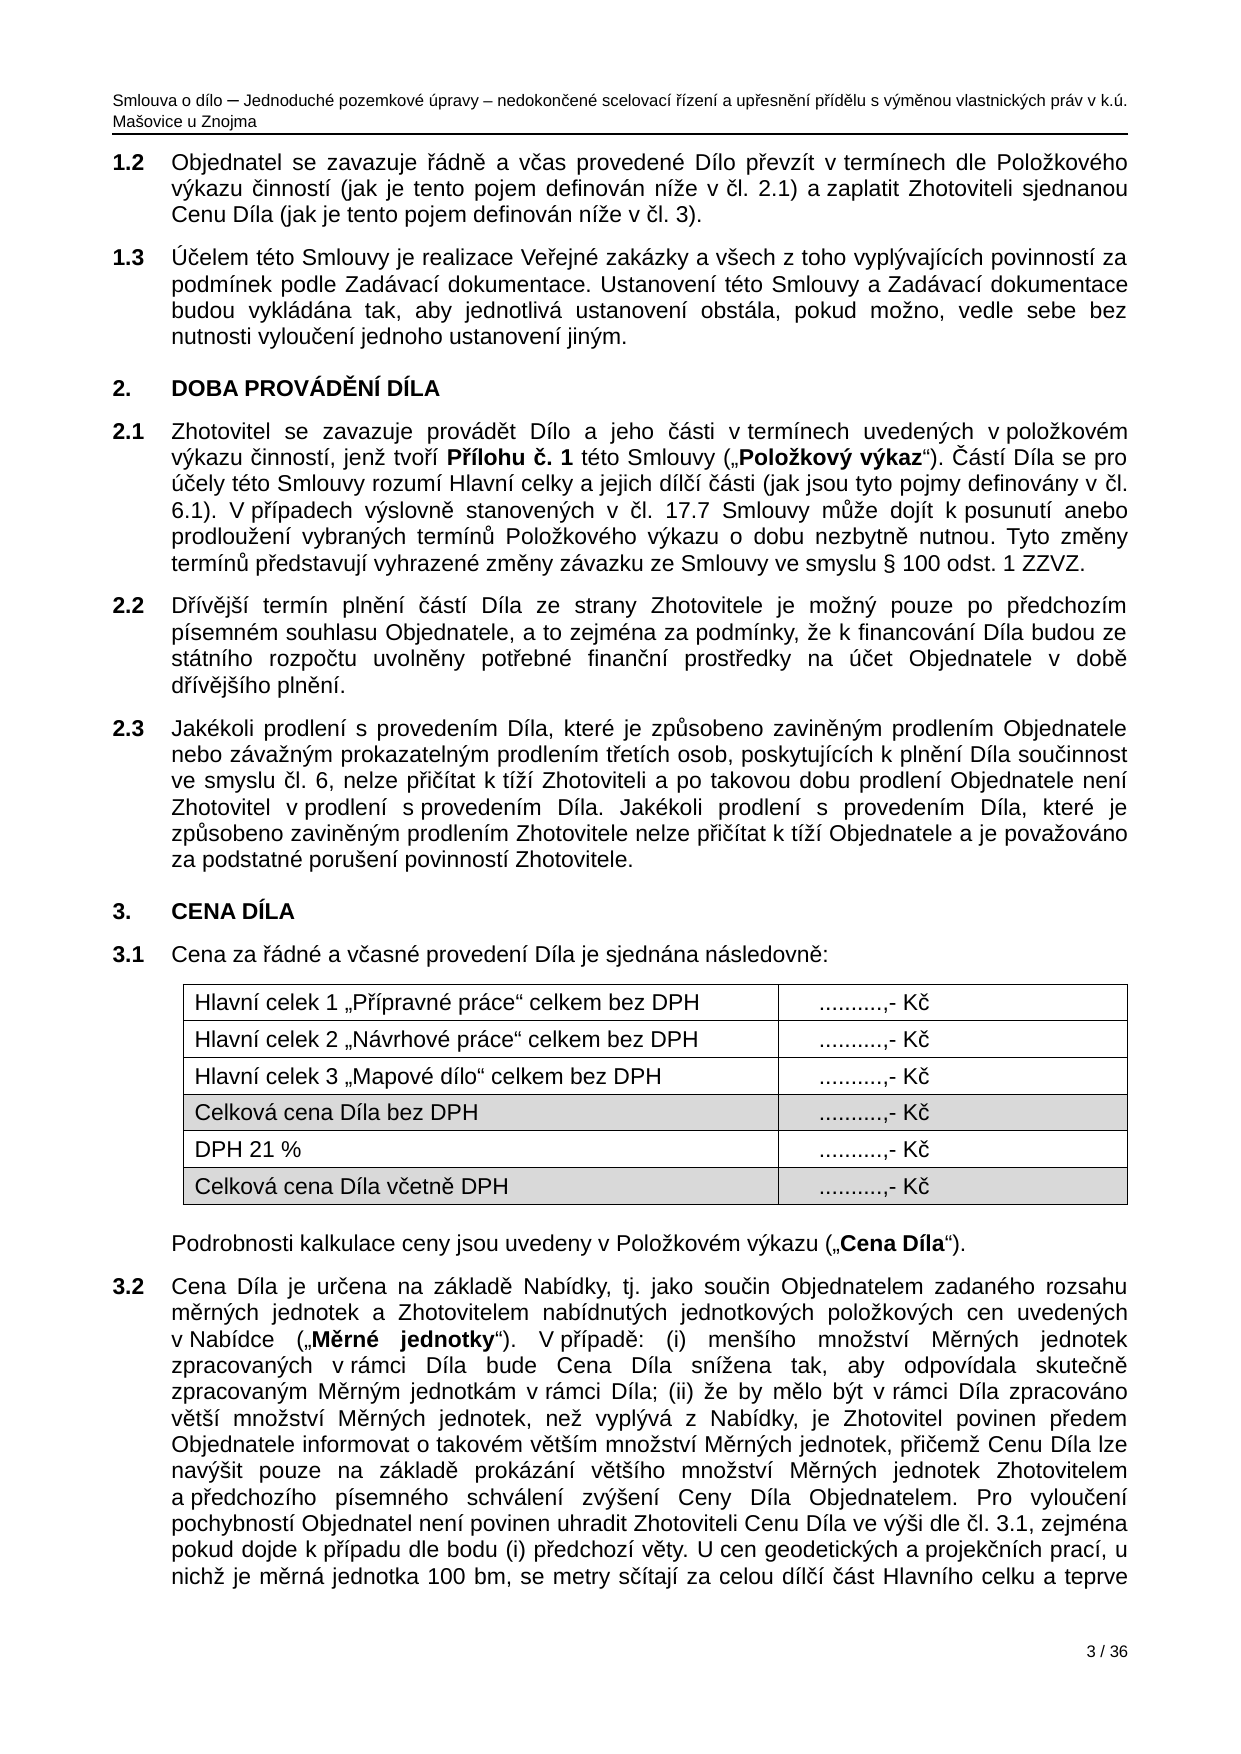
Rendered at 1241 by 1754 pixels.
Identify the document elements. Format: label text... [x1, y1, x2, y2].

table_cell ..........,- Kč [779, 1168, 1127, 1204]
table_cell DPH 21 % [184, 1131, 778, 1167]
table_cell ..........,- Kč [779, 1021, 1127, 1057]
table_cell Hlavní celek 2 „Návrhové práce“ celkem bez DPH [184, 1021, 778, 1057]
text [112, 1273, 1128, 1589]
list Podrobnosti kalkulace ceny jsou uvedeny v Položkovém výkazu („Cena Díla“). [171, 1230, 1128, 1256]
table_cell Celková cena Díla bez DPH [184, 1095, 778, 1130]
text Doba PROVÁDĚNÍ díla [112, 375, 1128, 401]
text Cena díla [112, 898, 1128, 924]
table_cell ..........,- Kč [779, 1131, 1127, 1167]
text Dřívější termín plnění částí Díla ze strany Zhotovitele je možný pouze po předchozím písemném souhlasu Objednatele, a to zejména za podmínky, že k financování Díla budou ze státního rozpočtu uvolněny potřebné finanční prostředky na účet Objednatele v době dřívějšího plnění. [112, 592, 1128, 698]
table_header Hlavní celek 1 „Přípravné práce“ celkem bez DPH [184, 985, 778, 1020]
table_cell ..........,- Kč [779, 1095, 1127, 1130]
table_cell Hlavní celek 3 „Mapové dílo“ celkem bez DPH [184, 1058, 778, 1094]
table_cell ..........,- Kč [779, 1058, 1127, 1094]
text Účelem této Smlouvy je realizace Veřejné zakázky a všech z toho vyplývajících povinností za podmínek podle Zadávací dokumentace. Ustanovení této Smlouvy a Zadávací dokumentace budou vykládána tak, aby jednotlivá ustanovení obstála, pokud možno, vedle sebe bez nutnosti vyloučení jednoho ustanovení jiným. [112, 244, 1128, 350]
text Jakékoli prodlení s provedením Díla, které je způsobeno zaviněným prodlením Objednatele nebo závažným prokazatelným prodlením třetích osob, poskytujících k plnění Díla součinnost ve smyslu čl. 6, nelze přičítat k tíží Zhotoviteli a po takovou dobu prodlení Objednatele není Zhotovitel v prodlení s provedením Díla. Jakékoli prodlení s provedením Díla, které je způsobeno zaviněným prodlením Zhotovitele nelze přičítat k tíží Objednatele a je považováno za podstatné porušení povinností Zhotovitele. [112, 714, 1128, 873]
text Zhotovitel se zavazuje provádět Dílo a jeho části v termínech uvedených v položkovém výkazu činností, jenž tvoří Přílohu č. 1 této Smlouvy („Položkový výkaz“). Částí Díla se pro účely této Smlouvy rozumí Hlavní celky a jejich dílčí části (jak jsou tyto pojmy definovány v čl. 6.1). V případech výslovně stanovených v čl. 17.7 Smlouvy může dojít k posunutí anebo prodloužení vybraných termínů Položkového výkazu o dobu nezbytně nutnou. Tyto změny termínů představují vyhrazené změny závazku ze Smlouvy ve smyslu § 100 odst. 1 ZZVZ. [112, 418, 1128, 576]
table_cell Celková cena Díla včetně DPH [184, 1168, 778, 1204]
text Cena za řádné a včasné provedení Díla je sjednána následovně: [112, 941, 1128, 967]
table_header ..........,- Kč [779, 985, 1127, 1020]
text Objednatel se zavazuje řádně a včas provedené Dílo převzít v termínech dle Položkového výkazu činností (jak je tento pojem definován níže v čl. 2.1) a zaplatit Zhotoviteli sjednanou Cenu Díla (jak je tento pojem definován níže v čl. 3). [112, 148, 1128, 228]
